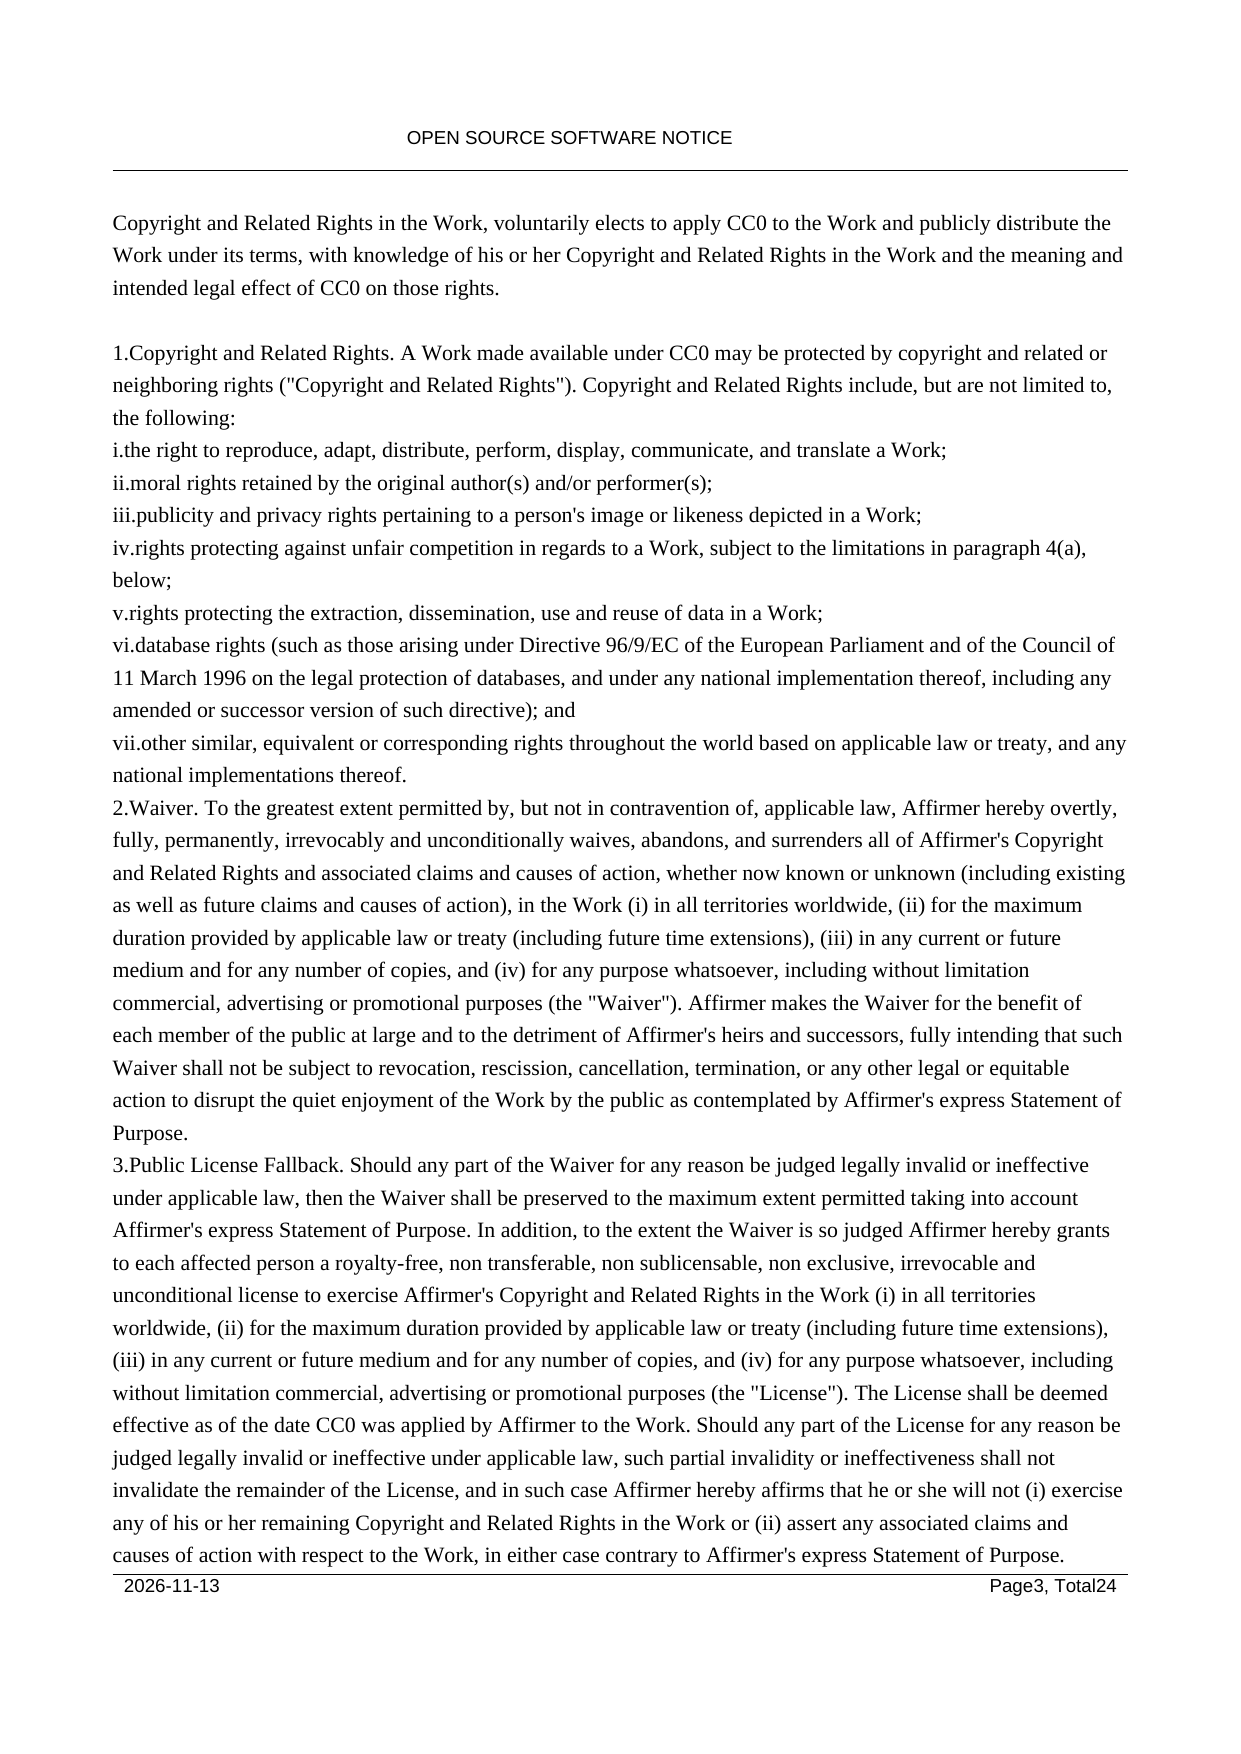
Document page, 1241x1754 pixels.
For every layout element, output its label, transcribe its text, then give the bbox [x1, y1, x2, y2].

text 3.Public License Fallback. Should any part of the Waiver for any reason be judged legally invalid or ineffective under applicable law, then the Waiver shall be preserved to the maximum extent permitted taking into account Affirmer's express Statement of Purpose. In addition, to the extent the Waiver is so judged Affirmer hereby grants to each affected person a royalty-free, non transferable, non sublicensable, non exclusive, irrevocable and unconditional license to exercise Affirmer's Copyright and Related Rights in the Work (i) in all territories worldwide, (ii) for the maximum duration provided by applicable law or treaty (including future time extensions), (iii) in any current or future medium and for any number of copies, and (iv) for any purpose whatsoever, including without limitation commercial, advertising or promotional purposes (the "License"). The License shall be deemed effective as of the date CC0 was applied by Affirmer to the Work. Should any part of the License for any reason be judged legally invalid or ineffective under applicable law, such partial invalidity or ineffectiveness shall not invalidate the remainder of the License, and in such case Affirmer hereby affirms that he or she will not (i) exercise any of his or her remaining Copyright and Related Rights in the Work or (ii) assert any associated claims and causes of action with respect to the Work, in either case contrary to Affirmer's express Statement of Purpose. [112, 1149, 1128, 1571]
text ii.moral rights retained by the original author(s) and/or performer(s); [112, 466, 1128, 499]
text vi.database rights (such as those arising under Directive 96/9/EC of the European Parliament and of the Council of 11 March 1996 on the legal protection of databases, and under any national implementation thereof, including any amended or successor version of such directive); and [112, 629, 1128, 726]
text i.the right to reproduce, adapt, distribute, perform, display, communicate, and translate a Work; [112, 434, 1128, 466]
text iii.publicity and privacy rights pertaining to a person's image or likeness depicted in a Work; [112, 499, 1128, 531]
text vii.other similar, equivalent or corresponding rights throughout the world based on applicable law or treaty, and any national implementations thereof. [112, 726, 1128, 791]
text iv.rights protecting against unfair competition in regards to a Work, subject to the limitations in paragraph 4(a), below; [112, 531, 1128, 596]
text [112, 206, 1128, 304]
text 1.Copyright and Related Rights. A Work made available under CC0 may be protected by copyright and related or neighboring rights ("Copyright and Related Rights"). Copyright and Related Rights include, but are not limited to, the following: [112, 336, 1128, 434]
text v.rights protecting the extraction, dissemination, use and reuse of data in a Work; [112, 596, 1128, 629]
text 2.Waiver. To the greatest extent permitted by, but not in contravention of, applicable law, Affirmer hereby overtly, fully, permanently, irrevocably and unconditionally waives, abandons, and surrenders all of Affirmer's Copyright and Related Rights and associated claims and causes of action, whether now known or unknown (including existing as well as future claims and causes of action), in the Work (i) in all territories worldwide, (ii) for the maximum duration provided by applicable law or treaty (including future time extensions), (iii) in any current or future medium and for any number of copies, and (iv) for any purpose whatsoever, including without limitation commercial, advertising or promotional purposes (the "Waiver"). Affirmer makes the Waiver for the benefit of each member of the public at large and to the detriment of Affirmer's heirs and successors, fully intending that such Waiver shall not be subject to revocation, rescission, cancellation, termination, or any other legal or equitable action to disrupt the quiet enjoyment of the Work by the public as contemplated by Affirmer's express Statement of Purpose. [112, 791, 1128, 1149]
